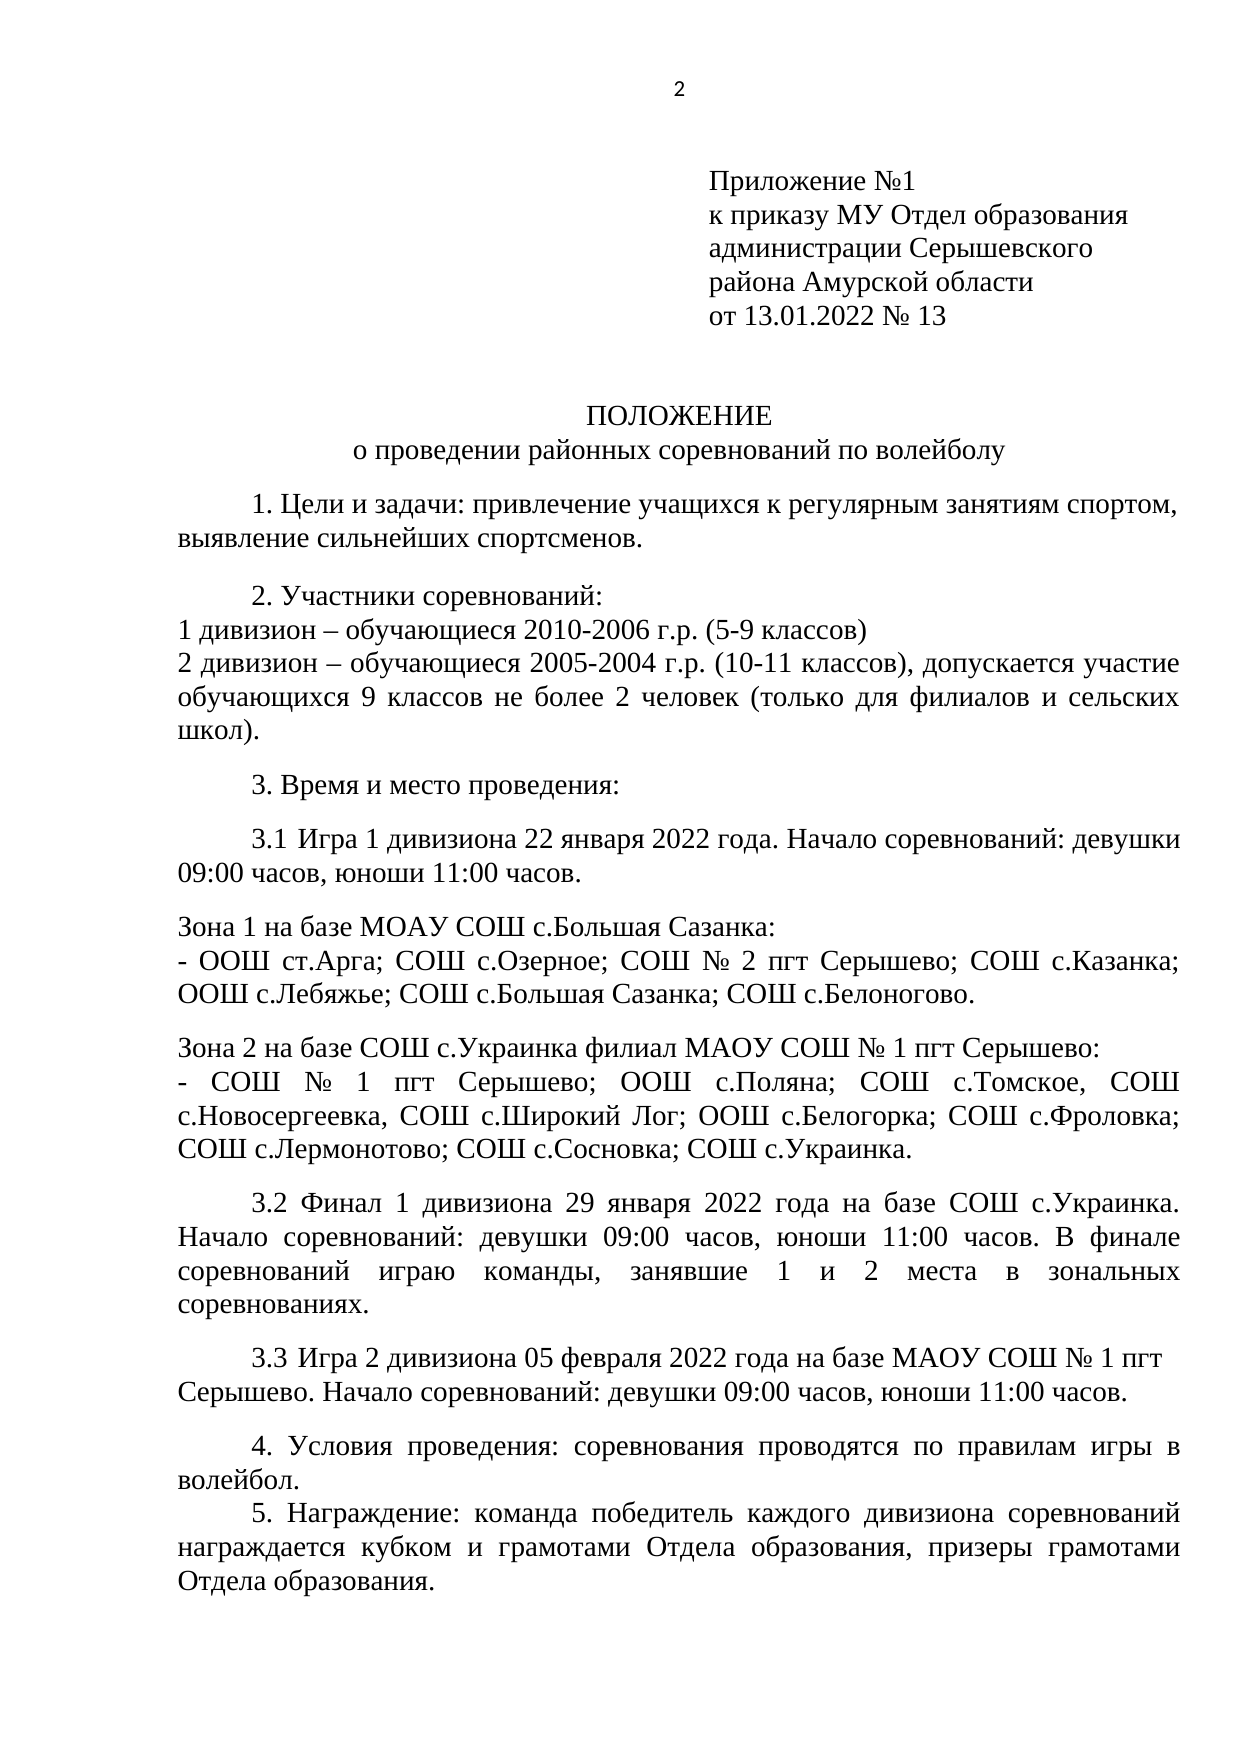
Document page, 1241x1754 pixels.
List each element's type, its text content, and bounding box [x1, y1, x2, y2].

text к приказу МУ Отдел образования [709, 197, 1181, 231]
text - СОШ № 1 пгт Серышево; ООШ с.Поляна; СОШ с.Томское, СОШ с.Новосергеевка, СОШ с.Широкий Лог; ООШ с.Белогорка; СОШ с.Фроловка; СОШ с.Лермонотово; СОШ с.Сосновка; СОШ с.Украинка. [177, 1064, 1181, 1165]
text 2 дивизион – обучающиеся 2005-2004 г.р. (10-11 классов), допускается участие обучающихся 9 классов не более 2 человек (только для филиалов и сельских школ). [177, 645, 1181, 746]
text 2. Участники соревнований: [177, 578, 1181, 612]
text 09:00 часов, юноши 11:00 часов. [177, 855, 1181, 888]
list Игра 1 дивизиона 22 января 2022 года. Начало соревнований: девушки [251, 821, 1181, 855]
text 3.2 Финал 1 дивизиона 29 января 2022 года на базе СОШ с.Украинка. Начало соревнований: девушки 09:00 часов, юноши 11:00 часов. В финале соревнований играю команды, занявшие 1 и 2 места в зональных соревнованиях. [177, 1186, 1181, 1320]
text Приложение №1 [709, 163, 1181, 197]
text 3. Время и место проведения: [177, 767, 1181, 800]
text администрации Серышевского района Амурской области [709, 231, 1181, 298]
text 1. Цели и задачи: привлечение учащихся к регулярным занятиям спортом, [177, 486, 1181, 520]
text 1 дивизион – обучающиеся 2010-2006 г.р. (5-9 классов) [177, 612, 1181, 645]
list Игра 2 дивизиона 05 февраля 2022 года на базе МАОУ СОШ № 1 пгт [251, 1341, 1181, 1374]
text Зона 1 на базе МОАУ СОШ с.Большая Сазанка: [177, 909, 1181, 943]
text - ООШ ст.Арга; СОШ с.Озерное; СОШ № 2 пгт Серышево; СОШ с.Казанка; ООШ с.Лебяжье; СОШ с.Большая Сазанка; СОШ с.Белоногово. [177, 943, 1181, 1010]
text выявление сильнейших спортсменов. [177, 520, 1181, 553]
text 5. Награждение: команда победитель каждого дивизиона соревнований награждается кубком и грамотами Отдела образования, призеры грамотами Отдела образования. [177, 1496, 1181, 1596]
text Серышево. Начало соревнований: девушки 09:00 часов, юноши 11:00 часов. [177, 1374, 1181, 1408]
text о проведении районных соревнований по волейболу [177, 432, 1181, 465]
text 4. Условия проведения: соревнования проводятся по правилам игры в волейбол. [177, 1428, 1181, 1496]
text Зона 2 на базе СОШ с.Украинка филиал МАОУ СОШ № 1 пгт Серышево: [177, 1031, 1181, 1064]
text от 13.01.2022 № 13 [709, 298, 1181, 331]
text ПОЛОЖЕНИЕ [177, 398, 1181, 432]
